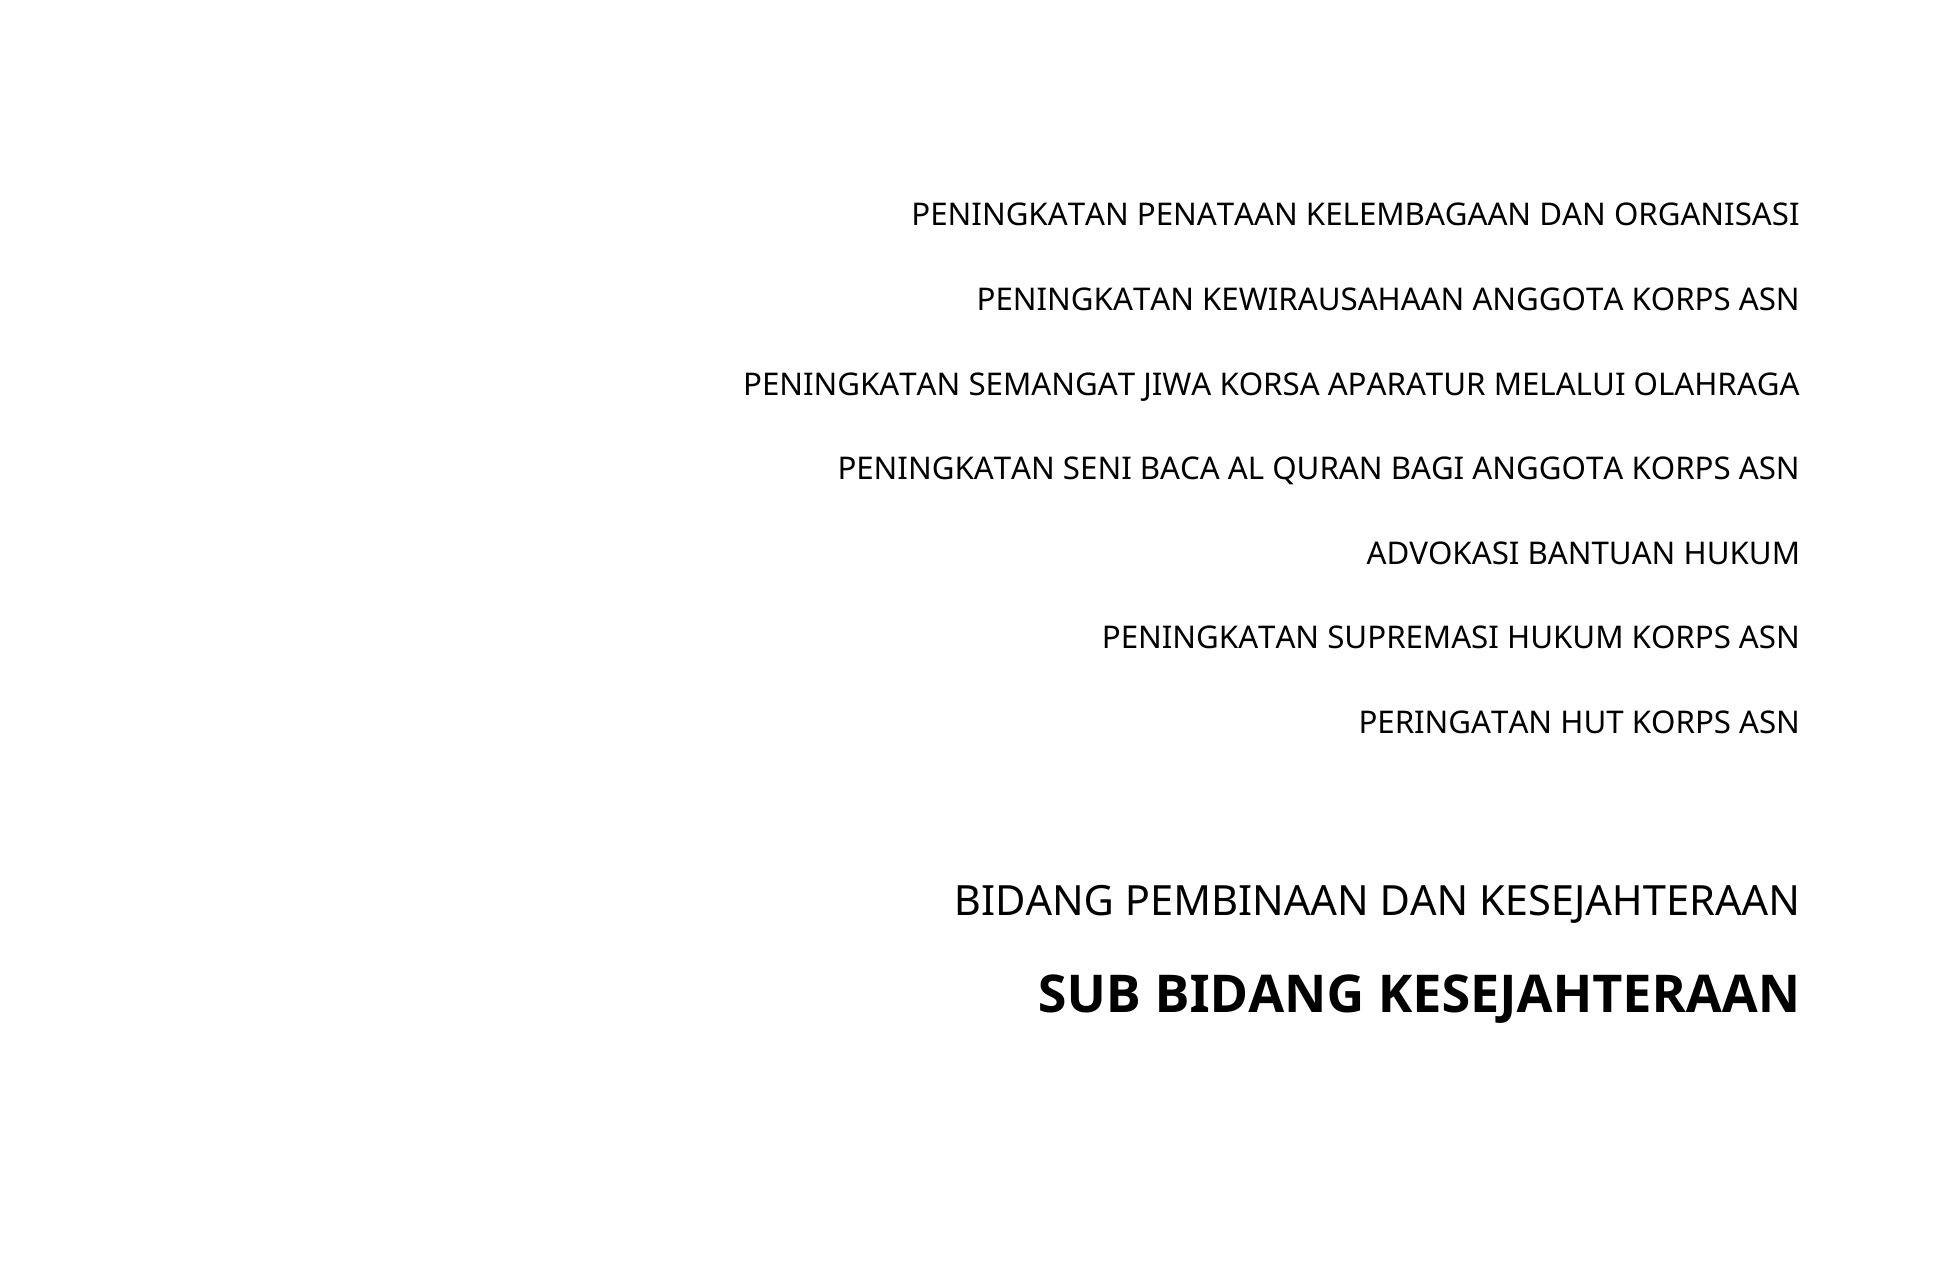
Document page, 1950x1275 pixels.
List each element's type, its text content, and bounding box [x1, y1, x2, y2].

text ADVOKASI BANTUAN HUKUM [150, 531, 1800, 573]
text PENINGKATAN SEMANGAT JIWA KORSA APARATUR MELALUI OLAHRAGA [150, 361, 1800, 404]
text PENINGKATAN PENATAAN KELEMBAGAAN DAN ORGANISASI [150, 192, 1800, 235]
text PERINGATAN HUT KORPS ASN [150, 700, 1800, 743]
text PENINGKATAN KEWIRAUSAHAAN ANGGOTA KORPS ASN [150, 277, 1800, 319]
text PENINGKATAN SENI BACA AL QURAN BAGI ANGGOTA KORPS ASN [150, 446, 1800, 489]
text BIDANG PEMBINAAN DAN KESEJAHTERAAN [150, 871, 1800, 928]
text SUB BIDANG KESEJAHTERAAN [150, 957, 1800, 1028]
text PENINGKATAN SUPREMASI HUKUM KORPS ASN [150, 616, 1800, 658]
